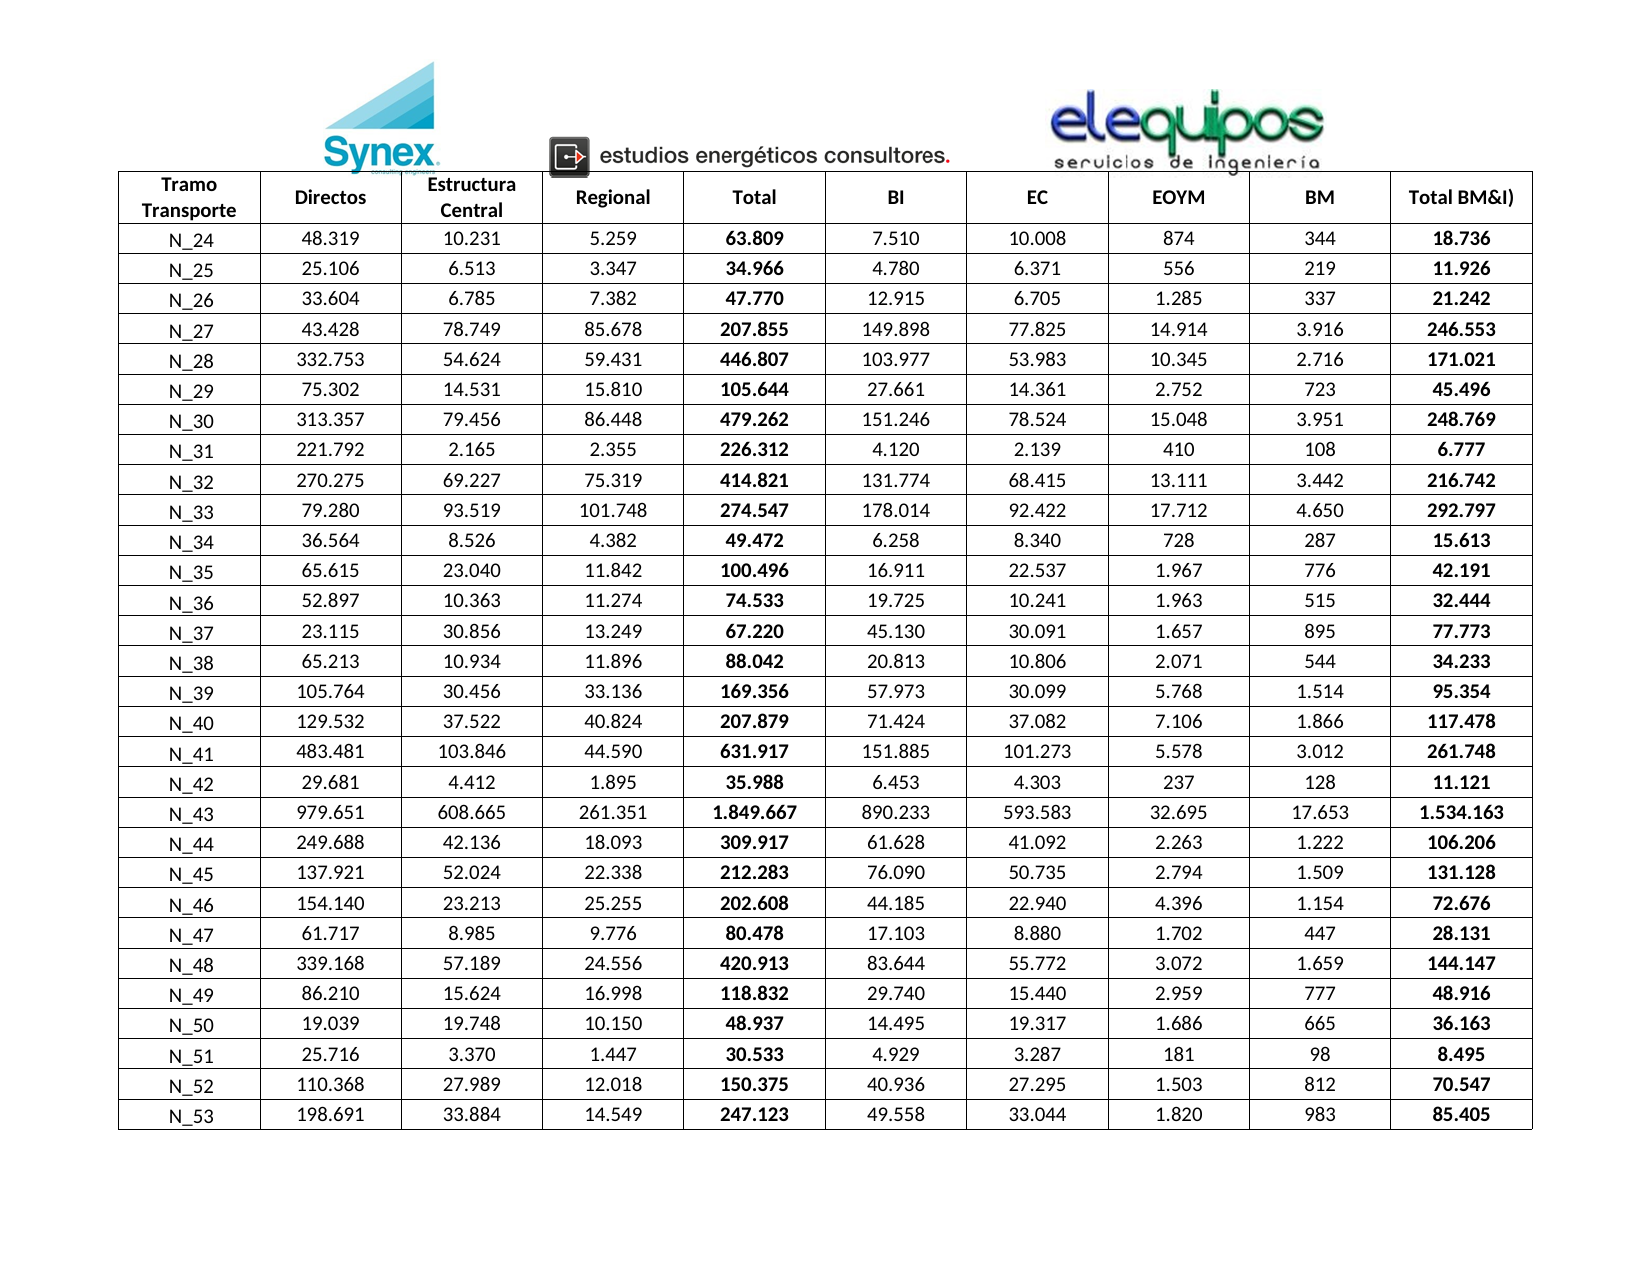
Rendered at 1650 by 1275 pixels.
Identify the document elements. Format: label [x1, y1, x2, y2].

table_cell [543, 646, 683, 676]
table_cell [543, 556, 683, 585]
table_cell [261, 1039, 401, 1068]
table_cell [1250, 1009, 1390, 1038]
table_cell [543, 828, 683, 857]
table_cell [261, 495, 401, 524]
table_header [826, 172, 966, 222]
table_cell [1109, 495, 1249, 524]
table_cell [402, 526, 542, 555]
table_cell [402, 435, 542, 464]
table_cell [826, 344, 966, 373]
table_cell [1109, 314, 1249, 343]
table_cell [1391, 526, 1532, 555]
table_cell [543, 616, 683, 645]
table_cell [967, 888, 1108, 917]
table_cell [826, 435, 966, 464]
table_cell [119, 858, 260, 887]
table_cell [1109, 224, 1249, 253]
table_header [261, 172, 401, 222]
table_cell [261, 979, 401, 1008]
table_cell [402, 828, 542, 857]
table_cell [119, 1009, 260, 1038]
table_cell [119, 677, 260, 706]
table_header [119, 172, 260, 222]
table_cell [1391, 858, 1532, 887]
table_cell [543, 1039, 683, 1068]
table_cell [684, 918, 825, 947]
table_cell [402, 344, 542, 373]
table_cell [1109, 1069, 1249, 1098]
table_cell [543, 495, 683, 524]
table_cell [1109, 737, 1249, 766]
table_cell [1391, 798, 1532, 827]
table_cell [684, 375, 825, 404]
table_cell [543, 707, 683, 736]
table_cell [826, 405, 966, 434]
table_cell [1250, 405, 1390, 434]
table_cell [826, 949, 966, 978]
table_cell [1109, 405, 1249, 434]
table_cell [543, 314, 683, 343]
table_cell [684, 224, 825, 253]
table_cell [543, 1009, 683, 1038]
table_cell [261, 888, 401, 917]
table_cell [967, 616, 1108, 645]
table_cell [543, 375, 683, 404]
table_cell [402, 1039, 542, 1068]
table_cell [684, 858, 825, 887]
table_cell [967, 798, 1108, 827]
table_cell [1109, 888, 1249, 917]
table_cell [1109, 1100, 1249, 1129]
picture [323, 59, 1327, 171]
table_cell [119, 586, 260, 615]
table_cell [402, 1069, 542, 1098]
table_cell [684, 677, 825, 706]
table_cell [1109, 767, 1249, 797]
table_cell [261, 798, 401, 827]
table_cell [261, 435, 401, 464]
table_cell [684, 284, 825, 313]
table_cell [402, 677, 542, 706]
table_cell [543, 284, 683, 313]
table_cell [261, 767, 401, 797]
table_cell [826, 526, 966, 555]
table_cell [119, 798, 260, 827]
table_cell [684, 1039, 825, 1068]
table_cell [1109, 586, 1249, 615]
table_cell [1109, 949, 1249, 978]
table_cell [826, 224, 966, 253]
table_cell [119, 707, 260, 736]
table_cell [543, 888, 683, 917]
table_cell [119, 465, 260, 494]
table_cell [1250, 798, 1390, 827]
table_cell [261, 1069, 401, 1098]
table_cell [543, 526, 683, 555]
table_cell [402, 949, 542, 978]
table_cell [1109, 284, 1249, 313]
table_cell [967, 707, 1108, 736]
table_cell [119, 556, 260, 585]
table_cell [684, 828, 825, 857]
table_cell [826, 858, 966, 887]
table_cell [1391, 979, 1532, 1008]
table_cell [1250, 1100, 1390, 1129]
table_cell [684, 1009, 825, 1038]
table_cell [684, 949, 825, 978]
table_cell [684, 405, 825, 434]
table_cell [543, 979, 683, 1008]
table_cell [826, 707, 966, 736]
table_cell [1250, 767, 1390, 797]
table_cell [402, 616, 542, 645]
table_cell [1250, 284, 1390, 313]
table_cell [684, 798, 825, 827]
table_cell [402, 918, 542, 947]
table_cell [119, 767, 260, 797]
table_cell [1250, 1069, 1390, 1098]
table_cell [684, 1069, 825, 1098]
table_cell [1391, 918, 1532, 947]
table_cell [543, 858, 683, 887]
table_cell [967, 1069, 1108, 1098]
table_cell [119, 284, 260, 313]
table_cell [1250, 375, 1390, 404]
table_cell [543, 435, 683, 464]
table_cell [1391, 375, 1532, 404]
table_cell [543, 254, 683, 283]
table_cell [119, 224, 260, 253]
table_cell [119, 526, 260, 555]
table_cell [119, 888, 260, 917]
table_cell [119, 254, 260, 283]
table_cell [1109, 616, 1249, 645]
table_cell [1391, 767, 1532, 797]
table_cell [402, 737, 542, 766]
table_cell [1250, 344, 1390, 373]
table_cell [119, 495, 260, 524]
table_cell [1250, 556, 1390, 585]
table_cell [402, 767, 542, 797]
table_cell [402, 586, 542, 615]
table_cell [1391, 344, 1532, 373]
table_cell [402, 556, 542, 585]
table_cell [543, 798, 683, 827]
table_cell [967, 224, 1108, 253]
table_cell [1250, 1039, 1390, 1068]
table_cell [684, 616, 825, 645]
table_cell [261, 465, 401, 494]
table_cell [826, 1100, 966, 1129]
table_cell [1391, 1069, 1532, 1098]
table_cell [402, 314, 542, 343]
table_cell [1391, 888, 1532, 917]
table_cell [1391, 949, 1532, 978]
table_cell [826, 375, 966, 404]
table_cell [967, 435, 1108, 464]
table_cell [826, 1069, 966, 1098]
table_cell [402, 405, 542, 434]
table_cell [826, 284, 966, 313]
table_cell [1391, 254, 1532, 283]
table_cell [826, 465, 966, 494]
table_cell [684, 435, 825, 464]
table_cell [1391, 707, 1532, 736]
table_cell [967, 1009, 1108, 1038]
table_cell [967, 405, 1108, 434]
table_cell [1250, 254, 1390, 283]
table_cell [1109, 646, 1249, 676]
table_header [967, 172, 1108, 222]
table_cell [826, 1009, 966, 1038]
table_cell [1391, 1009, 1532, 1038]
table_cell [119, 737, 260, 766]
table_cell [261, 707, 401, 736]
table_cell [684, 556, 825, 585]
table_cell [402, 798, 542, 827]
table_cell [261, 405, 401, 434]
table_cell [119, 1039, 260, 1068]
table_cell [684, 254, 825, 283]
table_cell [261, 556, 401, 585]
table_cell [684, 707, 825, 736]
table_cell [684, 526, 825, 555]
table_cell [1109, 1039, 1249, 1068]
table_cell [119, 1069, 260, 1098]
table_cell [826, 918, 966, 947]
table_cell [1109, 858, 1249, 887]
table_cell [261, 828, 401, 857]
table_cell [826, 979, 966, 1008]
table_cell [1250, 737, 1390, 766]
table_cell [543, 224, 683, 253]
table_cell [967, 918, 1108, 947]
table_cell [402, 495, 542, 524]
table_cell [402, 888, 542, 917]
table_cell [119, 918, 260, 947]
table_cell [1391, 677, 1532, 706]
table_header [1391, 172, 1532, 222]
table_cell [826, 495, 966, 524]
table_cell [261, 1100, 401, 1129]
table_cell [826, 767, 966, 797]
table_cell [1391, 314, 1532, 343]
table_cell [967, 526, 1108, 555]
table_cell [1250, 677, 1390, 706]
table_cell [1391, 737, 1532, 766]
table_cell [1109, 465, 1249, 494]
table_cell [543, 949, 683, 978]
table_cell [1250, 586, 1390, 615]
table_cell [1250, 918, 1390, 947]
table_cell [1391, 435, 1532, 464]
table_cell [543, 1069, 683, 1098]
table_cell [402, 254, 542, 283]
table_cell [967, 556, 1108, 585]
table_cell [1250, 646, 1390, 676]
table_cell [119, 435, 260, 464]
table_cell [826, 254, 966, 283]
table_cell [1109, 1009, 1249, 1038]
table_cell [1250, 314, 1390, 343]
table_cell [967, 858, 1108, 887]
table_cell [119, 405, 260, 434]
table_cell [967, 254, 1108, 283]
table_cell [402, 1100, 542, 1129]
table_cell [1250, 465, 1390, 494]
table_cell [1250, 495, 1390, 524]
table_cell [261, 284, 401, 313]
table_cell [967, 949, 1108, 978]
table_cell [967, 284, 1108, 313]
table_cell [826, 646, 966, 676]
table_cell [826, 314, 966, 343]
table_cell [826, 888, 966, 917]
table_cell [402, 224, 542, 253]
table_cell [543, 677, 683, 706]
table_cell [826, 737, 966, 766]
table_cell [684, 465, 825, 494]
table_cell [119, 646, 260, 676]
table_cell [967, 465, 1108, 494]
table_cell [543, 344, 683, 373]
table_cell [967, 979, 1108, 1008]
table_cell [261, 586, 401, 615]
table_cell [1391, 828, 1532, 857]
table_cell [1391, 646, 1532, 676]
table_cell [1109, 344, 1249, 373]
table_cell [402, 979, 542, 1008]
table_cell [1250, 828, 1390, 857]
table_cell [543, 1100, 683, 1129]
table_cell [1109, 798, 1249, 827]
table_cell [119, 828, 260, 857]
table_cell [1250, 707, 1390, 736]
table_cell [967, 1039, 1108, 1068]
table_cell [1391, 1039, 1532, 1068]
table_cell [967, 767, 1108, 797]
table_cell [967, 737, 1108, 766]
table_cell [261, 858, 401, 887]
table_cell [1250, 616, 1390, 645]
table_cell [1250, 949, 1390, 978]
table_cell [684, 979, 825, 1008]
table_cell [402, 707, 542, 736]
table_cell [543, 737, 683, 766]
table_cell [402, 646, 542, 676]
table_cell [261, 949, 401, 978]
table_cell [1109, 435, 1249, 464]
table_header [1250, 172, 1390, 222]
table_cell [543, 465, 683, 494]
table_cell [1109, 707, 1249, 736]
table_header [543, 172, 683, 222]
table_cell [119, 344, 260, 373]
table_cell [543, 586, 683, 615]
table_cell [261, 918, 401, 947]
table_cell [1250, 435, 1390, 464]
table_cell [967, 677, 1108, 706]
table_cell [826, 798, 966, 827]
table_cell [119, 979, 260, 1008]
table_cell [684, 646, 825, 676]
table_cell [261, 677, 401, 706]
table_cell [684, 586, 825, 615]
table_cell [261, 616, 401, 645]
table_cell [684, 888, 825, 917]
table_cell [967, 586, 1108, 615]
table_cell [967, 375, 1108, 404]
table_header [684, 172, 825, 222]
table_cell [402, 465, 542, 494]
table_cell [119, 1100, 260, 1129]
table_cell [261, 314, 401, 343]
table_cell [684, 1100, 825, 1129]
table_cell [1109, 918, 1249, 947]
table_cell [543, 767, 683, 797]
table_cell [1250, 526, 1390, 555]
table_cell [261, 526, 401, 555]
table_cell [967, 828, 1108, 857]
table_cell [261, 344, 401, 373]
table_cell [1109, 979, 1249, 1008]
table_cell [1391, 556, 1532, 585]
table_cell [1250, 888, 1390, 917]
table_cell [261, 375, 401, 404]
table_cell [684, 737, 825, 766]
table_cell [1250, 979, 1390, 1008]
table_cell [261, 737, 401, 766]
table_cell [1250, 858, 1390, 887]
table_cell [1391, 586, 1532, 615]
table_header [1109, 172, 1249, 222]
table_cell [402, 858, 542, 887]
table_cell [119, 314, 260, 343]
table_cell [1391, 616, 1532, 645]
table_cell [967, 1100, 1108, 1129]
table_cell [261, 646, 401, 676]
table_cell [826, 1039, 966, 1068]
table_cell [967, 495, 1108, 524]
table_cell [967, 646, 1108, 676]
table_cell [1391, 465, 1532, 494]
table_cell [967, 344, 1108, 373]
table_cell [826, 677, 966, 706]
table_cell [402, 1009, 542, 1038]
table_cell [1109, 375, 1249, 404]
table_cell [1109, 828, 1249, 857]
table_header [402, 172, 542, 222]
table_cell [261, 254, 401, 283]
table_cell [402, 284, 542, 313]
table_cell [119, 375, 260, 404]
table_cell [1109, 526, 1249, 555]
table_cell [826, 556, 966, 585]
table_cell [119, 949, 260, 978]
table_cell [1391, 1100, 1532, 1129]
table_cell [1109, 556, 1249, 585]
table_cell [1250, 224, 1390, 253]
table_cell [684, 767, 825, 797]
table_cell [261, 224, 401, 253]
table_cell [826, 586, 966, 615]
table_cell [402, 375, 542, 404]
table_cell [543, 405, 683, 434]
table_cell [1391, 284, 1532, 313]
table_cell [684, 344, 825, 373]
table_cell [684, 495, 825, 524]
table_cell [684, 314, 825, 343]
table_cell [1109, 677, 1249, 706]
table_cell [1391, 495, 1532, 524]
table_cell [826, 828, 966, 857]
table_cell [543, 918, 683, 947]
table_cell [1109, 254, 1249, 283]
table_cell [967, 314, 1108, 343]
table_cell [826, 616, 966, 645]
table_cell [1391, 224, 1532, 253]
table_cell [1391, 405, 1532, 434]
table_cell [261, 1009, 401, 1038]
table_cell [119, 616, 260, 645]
